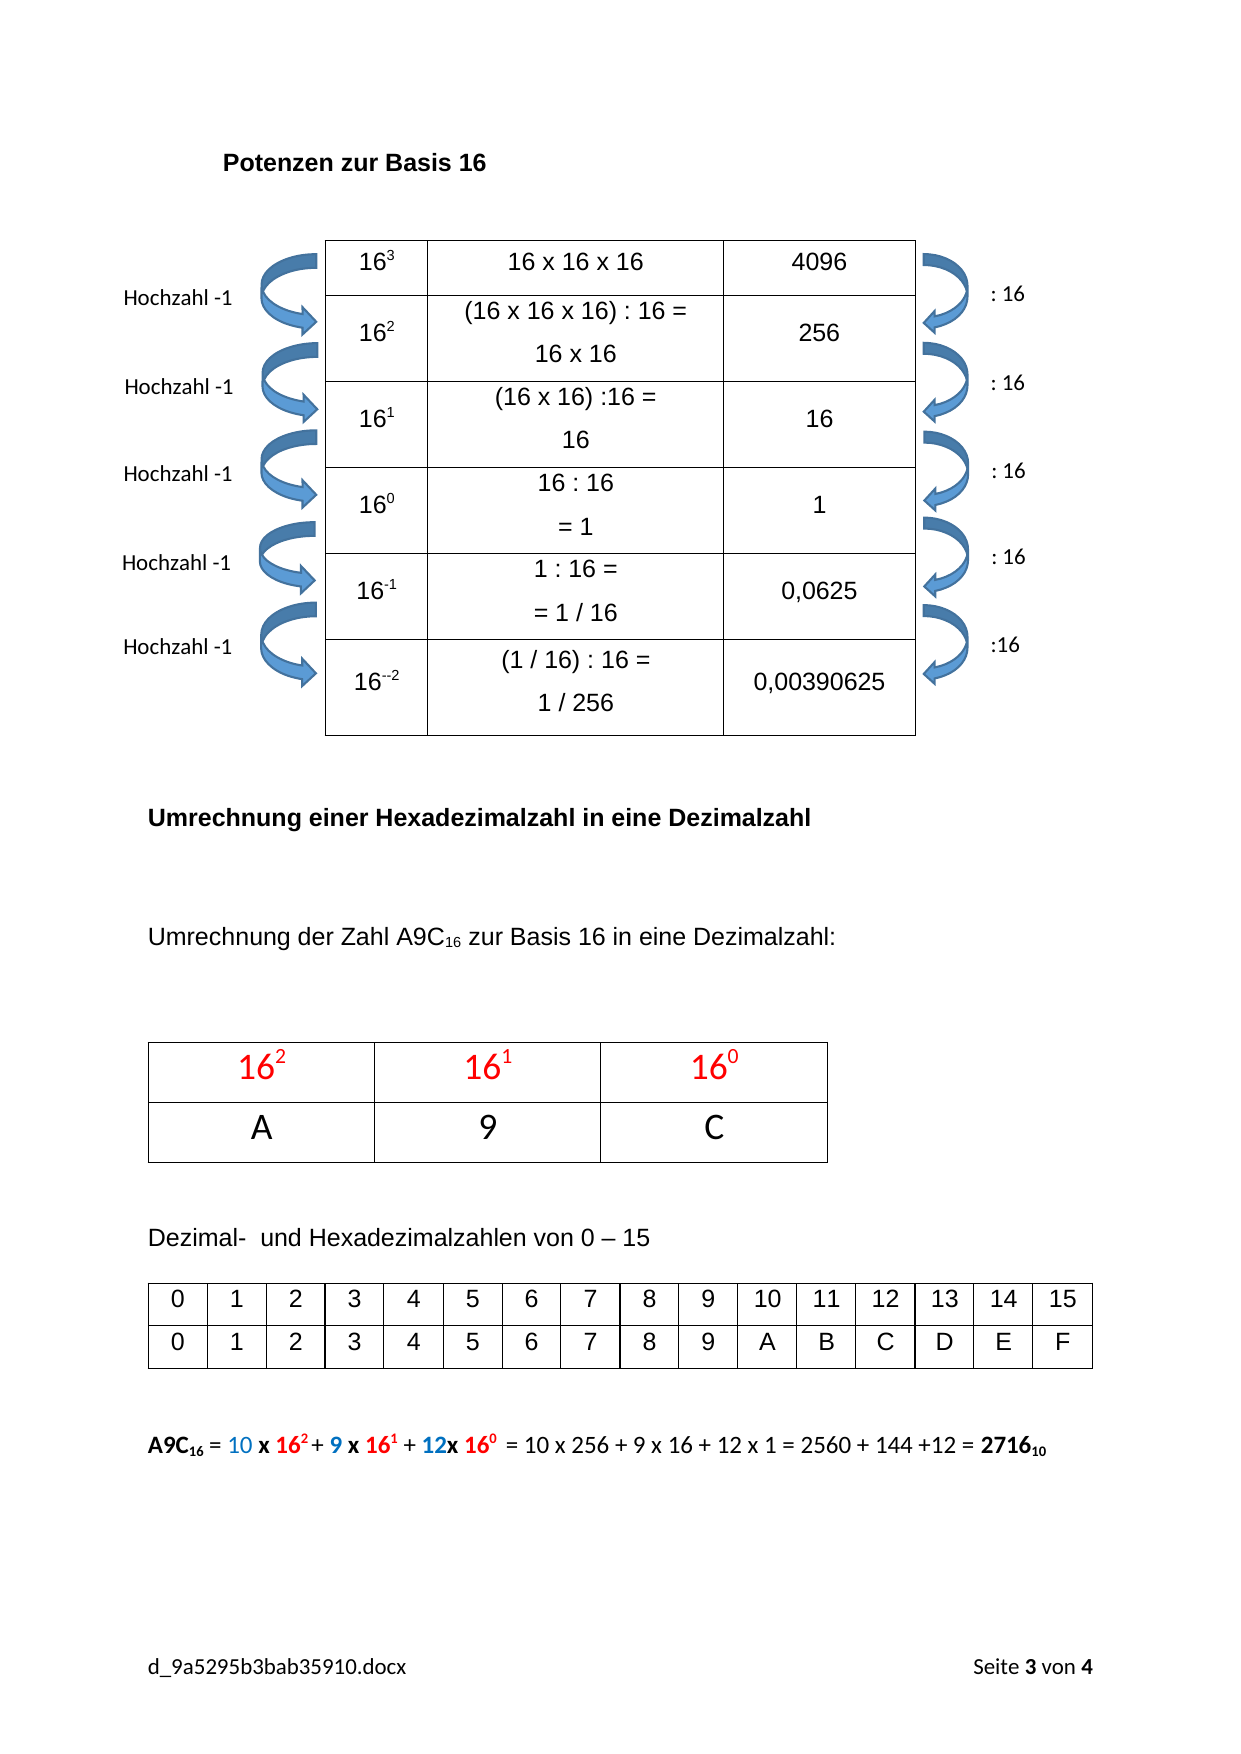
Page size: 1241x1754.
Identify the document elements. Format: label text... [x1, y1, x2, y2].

table_header 9 [679, 1284, 737, 1325]
text Dezimal- und Hexadezimalzahlen von 0 – 15 [148, 1223, 1093, 1251]
table_cell 161 [326, 382, 427, 467]
table_header 12 [856, 1284, 914, 1325]
table_header 0 [149, 1284, 207, 1325]
table_header 160 [601, 1043, 827, 1102]
table_cell 16-1 [326, 554, 427, 639]
table_cell 6 [503, 1326, 560, 1368]
table_header 162 [149, 1043, 374, 1102]
table_cell B [797, 1326, 855, 1368]
table_cell C [601, 1103, 827, 1162]
table_cell 0,00390625 [724, 640, 915, 734]
text Umrechnung der Zahl A9C16 zur Basis 16 in eine Dezimalzahl: [148, 922, 1093, 951]
table_cell 1 : 16 = = 1 / 16 [428, 554, 723, 639]
table_cell 0 [149, 1326, 207, 1368]
table_cell (16 x 16) :16 = 16 [428, 382, 723, 467]
table_header 11 [797, 1284, 855, 1325]
table_header 16 x 16 x 16 [428, 241, 723, 295]
table_header 5 [444, 1284, 502, 1325]
table_cell 162 [326, 296, 427, 381]
table_cell 1 [208, 1326, 266, 1368]
table_header 15 [1033, 1284, 1092, 1325]
table_header 14 [974, 1284, 1032, 1325]
table_header 8 [621, 1284, 678, 1325]
table_cell 16 : 16 = 1 [428, 468, 723, 553]
table_cell 0,0625 [724, 554, 915, 639]
table_cell 16--2 [326, 640, 427, 734]
table_cell 9 [375, 1103, 600, 1162]
table_cell 8 [621, 1326, 678, 1368]
table_cell D [916, 1326, 973, 1368]
table_header 4096 [724, 241, 915, 295]
table_cell F [1033, 1326, 1092, 1368]
table_cell A [738, 1326, 796, 1368]
table_header 7 [561, 1284, 619, 1325]
table_header 161 [375, 1043, 600, 1102]
table_header 2 [267, 1284, 324, 1325]
table_cell C [856, 1326, 914, 1368]
table_cell 2 [267, 1326, 324, 1368]
list Potenzen zur Basis 16 [223, 148, 1093, 176]
table_cell 9 [679, 1326, 737, 1368]
table_cell E [974, 1326, 1032, 1368]
table_cell 160 [326, 468, 427, 553]
text A9C16 = 10 x 162 + 9 x 161 + 12x 160 = 10 x 256 + 9 x 16 + 12 x 1 = 2560 + 144 +12 = 271610 [148, 1429, 1093, 1460]
table_cell 7 [561, 1326, 619, 1368]
table_header 4 [384, 1284, 443, 1325]
text Umrechnung einer Hexadezimalzahl in eine Dezimalzahl [148, 803, 1093, 831]
table_cell 1 [724, 468, 915, 553]
table_header 10 [738, 1284, 796, 1325]
table_header 3 [326, 1284, 383, 1325]
table_cell 256 [724, 296, 915, 381]
table_cell (1 / 16) : 16 = 1 / 256 [428, 640, 723, 734]
table_cell 16 [724, 382, 915, 467]
table_header 13 [916, 1284, 973, 1325]
table_cell 3 [326, 1326, 383, 1368]
table_cell 4 [384, 1326, 443, 1368]
table_cell (16 x 16 x 16) : 16 = 16 x 16 [428, 296, 723, 381]
table_header 6 [503, 1284, 560, 1325]
table_cell 5 [444, 1326, 502, 1368]
table_cell A [149, 1103, 374, 1162]
table_header 163 [326, 241, 427, 295]
table_header 1 [208, 1284, 266, 1325]
